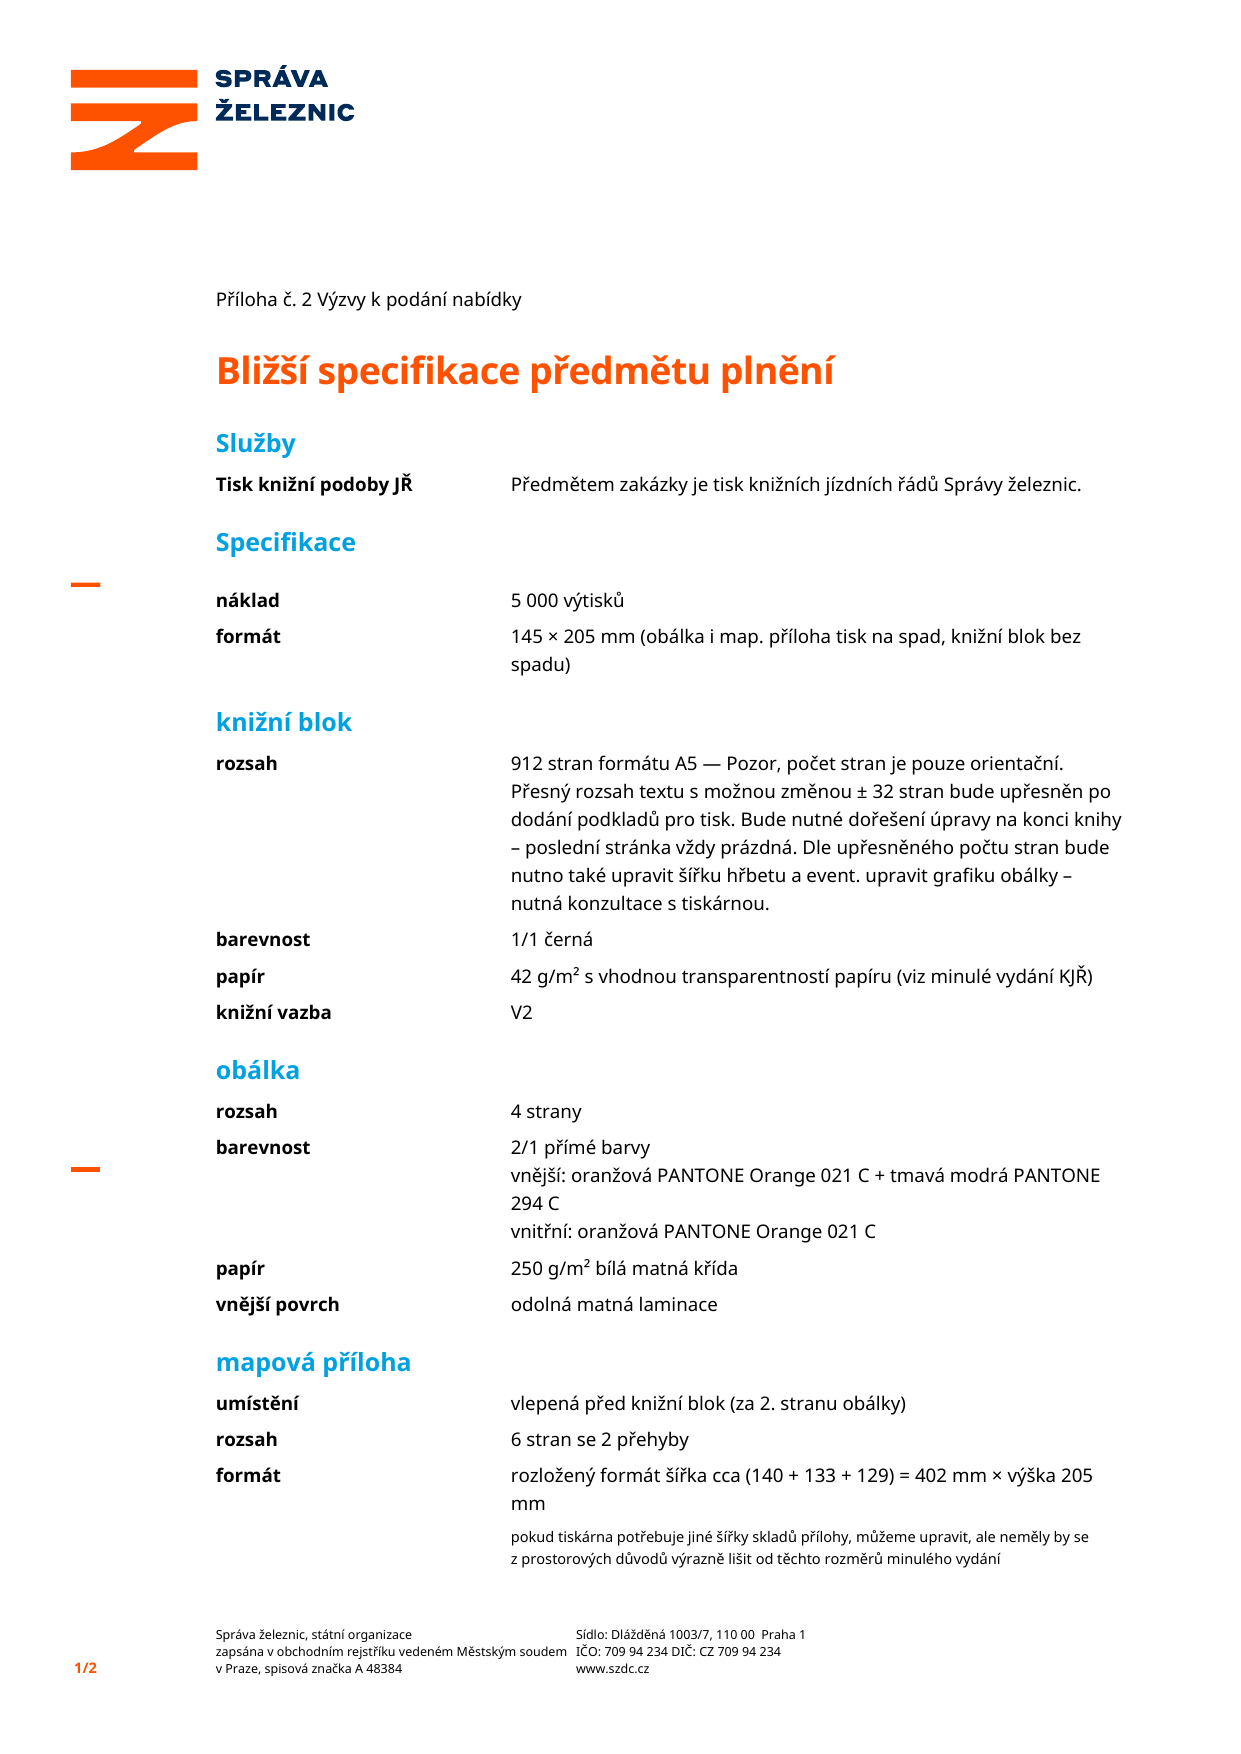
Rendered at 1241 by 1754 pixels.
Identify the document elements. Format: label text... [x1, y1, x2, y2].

text papír 42 g/m² s vhodnou transparentností papíru (viz minulé vydání KJŘ) [216, 963, 1122, 988]
subtitle Specifikace [216, 524, 1122, 559]
subtitle obálka [216, 1052, 1122, 1086]
text knižní vazba V2 [216, 999, 1122, 1025]
text barevnost 1/1 černá [216, 927, 1122, 952]
text umístění vlepená před knižní blok (za 2. stranu obálky) [216, 1390, 1122, 1415]
subtitle Služby [216, 426, 1122, 460]
subtitle knižní blok [216, 704, 1122, 738]
text Příloha č. 2 Výzvy k podání nabídky [216, 286, 1196, 311]
text vnější povrch odolná matná laminace [216, 1291, 1122, 1317]
text rozsah 912 stran formátu A5 — Pozor, počet stran je pouze orientační. Přesný rozsah textu s možnou změnou ± 32 stran bude upřesněn po dodání podkladů pro tisk. Bude nutné dořešení úpravy na konci knihy – poslední stránka vždy prázdná. Dle upřesněného počtu stran bude nutno také upravit šířku hřbetu a event. upravit grafiku obálky – nutná konzultace s tiskárnou. [216, 750, 1122, 916]
text barevnost 2/1 přímé barvy vnější: oranžová PANTONE Orange 021 C + tmavá modrá PANTONE 294 C vnitřní: oranžová PANTONE Orange 021 C [216, 1134, 1122, 1244]
text náklad 5 000 výtisků [216, 587, 1122, 612]
text rozsah 6 stran se 2 přehyby [216, 1426, 1122, 1452]
text pokud tiskárna potřebuje jiné šířky skladů přílohy, můžeme upravit, ale neměly by se z prostorových důvodů výrazně lišit od těchto rozměrů minulého vydání [511, 1527, 1122, 1569]
text Tisk knižní podoby JŘ Předmětem zakázky je tisk knižních jízdních řádů Správy železnic. [216, 472, 1122, 497]
text rozsah 4 strany [216, 1098, 1122, 1123]
text formát rozložený formát šířka cca (140 + 133 + 129) = 402 mm × výška 205 mm [216, 1463, 1122, 1516]
text papír 250 g/m² bílá matná křída [216, 1255, 1122, 1280]
text formát 145 × 205 mm (obálka i map. příloha tisk na spad, knižní blok bez spadu) [216, 623, 1122, 677]
subtitle Bližší specifikace předmětu plnění [216, 345, 1122, 396]
subtitle mapová příloha [216, 1344, 1122, 1378]
